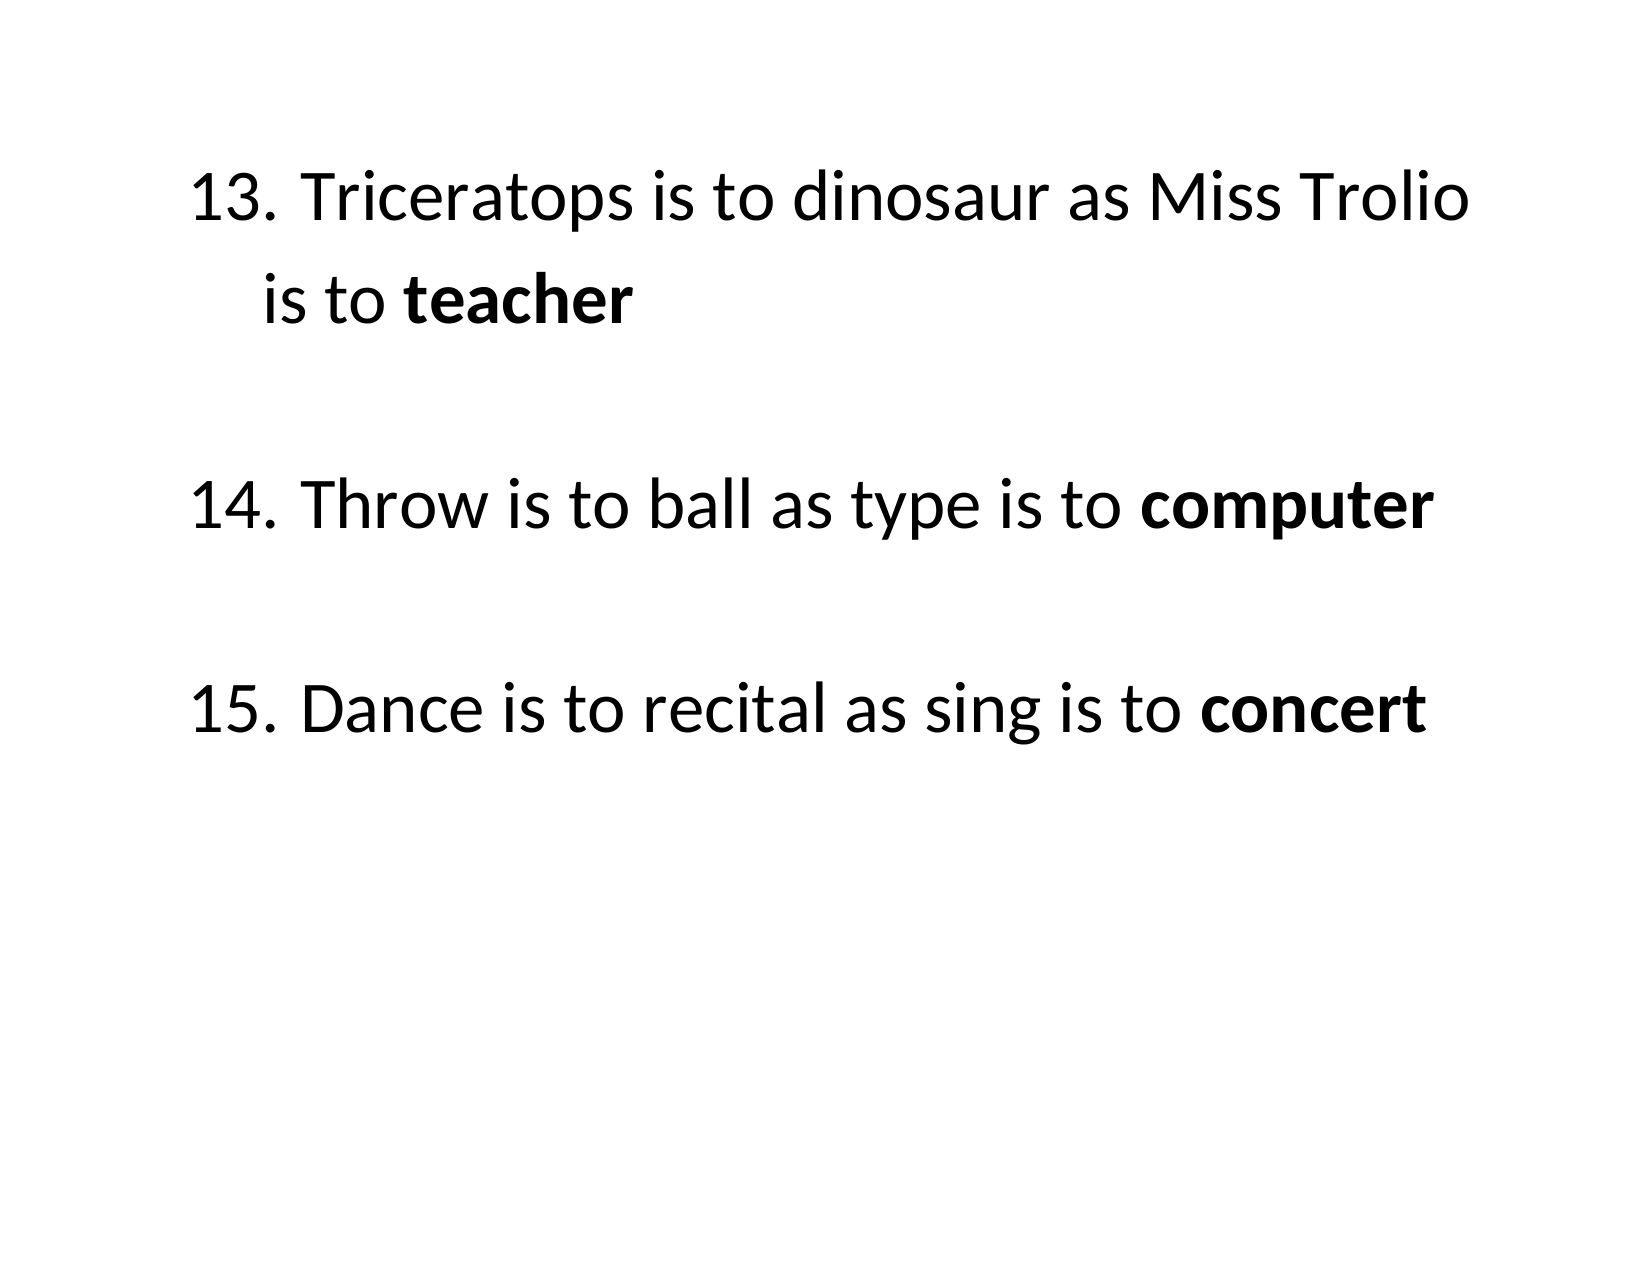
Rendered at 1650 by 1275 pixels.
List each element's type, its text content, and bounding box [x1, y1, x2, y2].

list Throw is to ball as type is to computer [187, 457, 1500, 546]
list Triceratops is to dinosaur as Miss Trolio is to teacher [187, 150, 1500, 341]
list Dance is to recital as sing is to concert [187, 662, 1500, 751]
